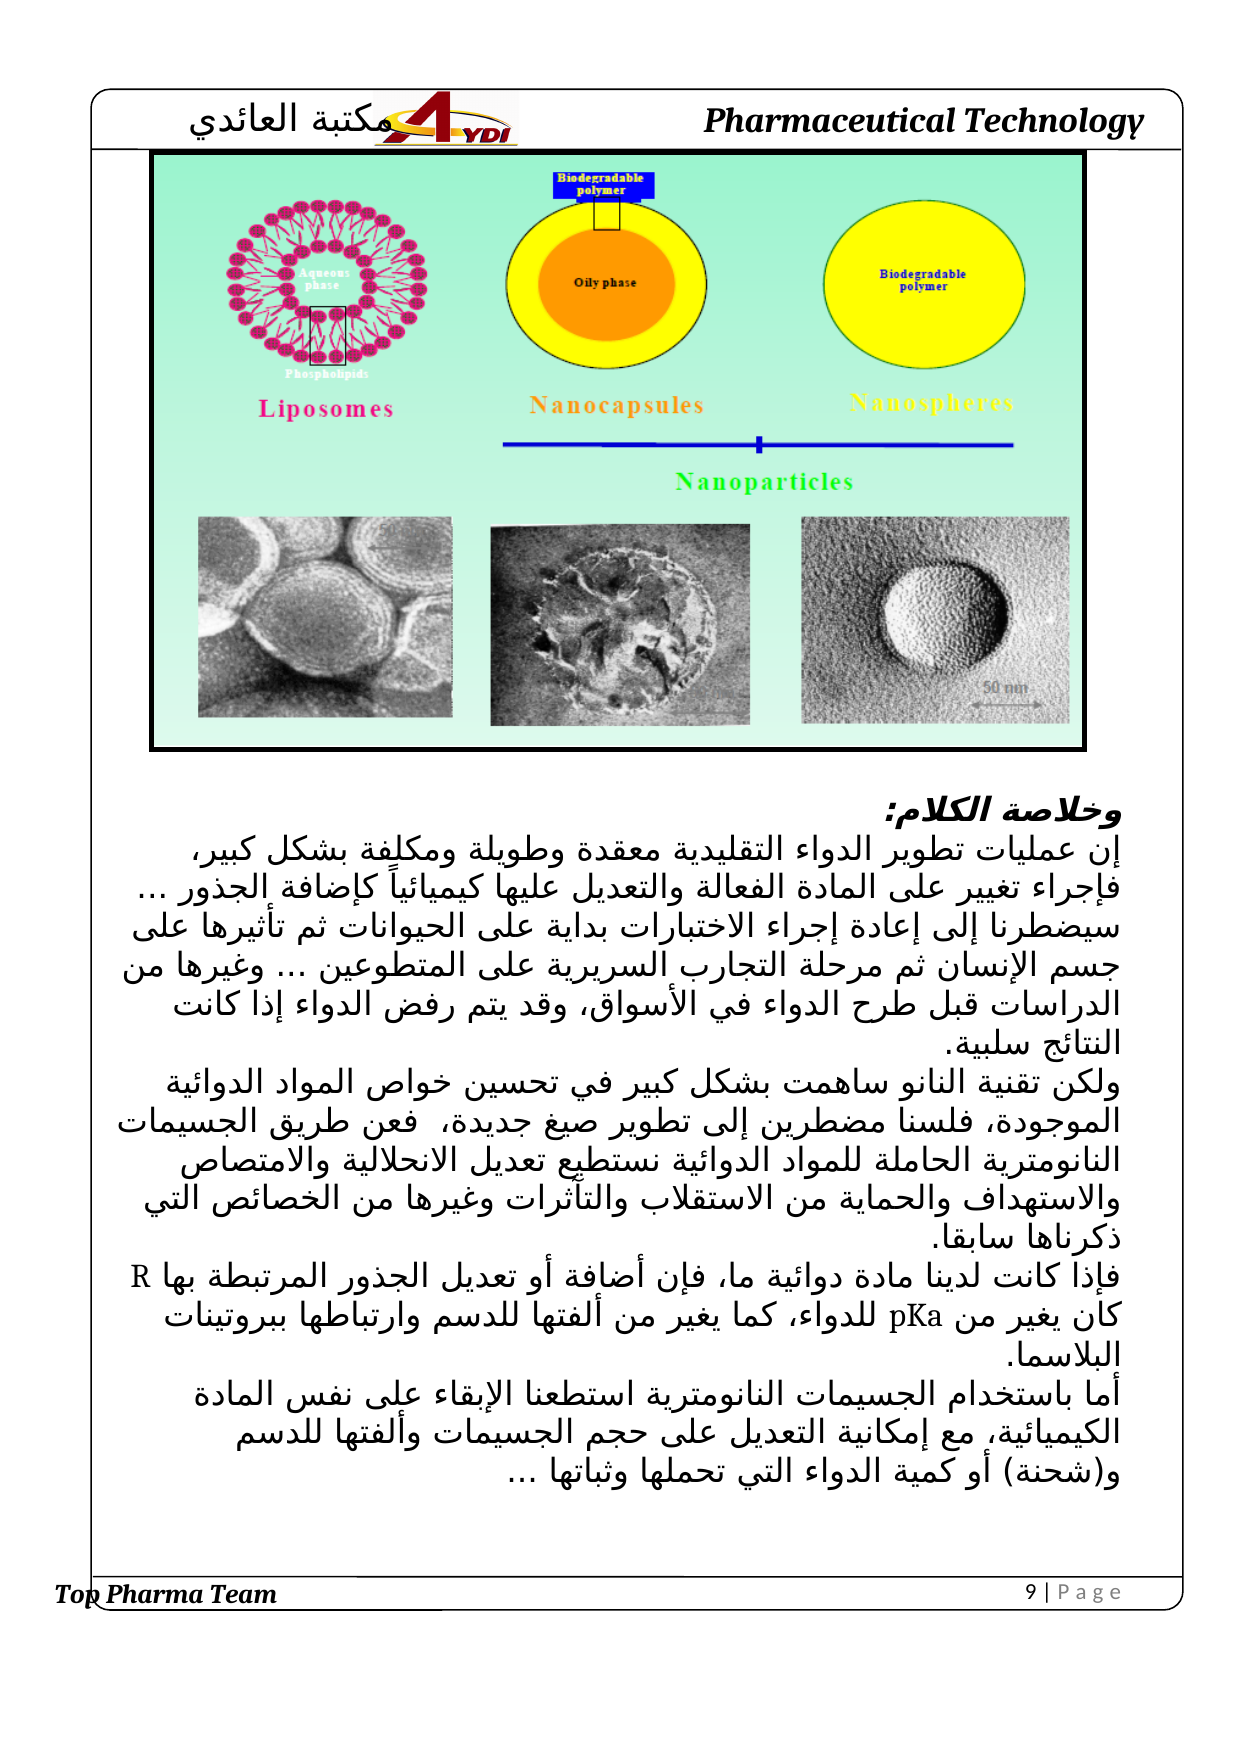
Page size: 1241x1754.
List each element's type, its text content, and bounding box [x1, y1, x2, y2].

text وخلاصة الكلام: [114, 790, 1122, 829]
picture [372, 91, 520, 148]
text فإذا كانت لدينا مادة دوائية ما، فإن أضافة أو تعديل الجذور المرتبطة بها R كان يغير من pKa للدواء، كما يغير من ألفتها للدسم وارتباطها ببروتينات البلاسما. [114, 1257, 1122, 1374]
picture [154, 155, 1082, 747]
text أما باستخدام الجسيمات النانومترية استطعنا الإبقاء على نفس المادة الكيميائية، مع إمكانية التعديل على حجم الجسيمات وألفتها للدسم و(شحنة) أو كمية الدواء التي تحملها وثباتها ... [114, 1374, 1122, 1491]
text إن عمليات تطوير الدواء التقليدية معقدة وطويلة ومكلفة بشكل كبير، فإجراء تغيير على المادة الفعالة والتعديل عليها كيميائياً كإضافة الجذور ... سيضطرنا إلى إعادة إجراء الاختبارات بداية على الحيوانات ثم تأثيرها على جسم الإنسان ثم مرحلة التجارب السريرية على المتطوعين ... وغيرها من الدراسات قبل طرح الدواء في الأسواق، وقد يتم رفض الدواء إذا كانت النتائج سلبية. [114, 829, 1122, 1062]
text ولكن تقنية النانو ساهمت بشكل كبير في تحسين خواص المواد الدوائية الموجودة، فلسنا مضطرين إلى تطوير صيغ جديدة، فعن طريق الجسيمات النانومترية الحاملة للمواد الدوائية نستطيع تعديل الانحلالية والامتصاص والاستهداف والحماية من الاستقلاب والتآثرات وغيرها من الخصائص التي ذكرناها سابقا. [114, 1062, 1122, 1257]
